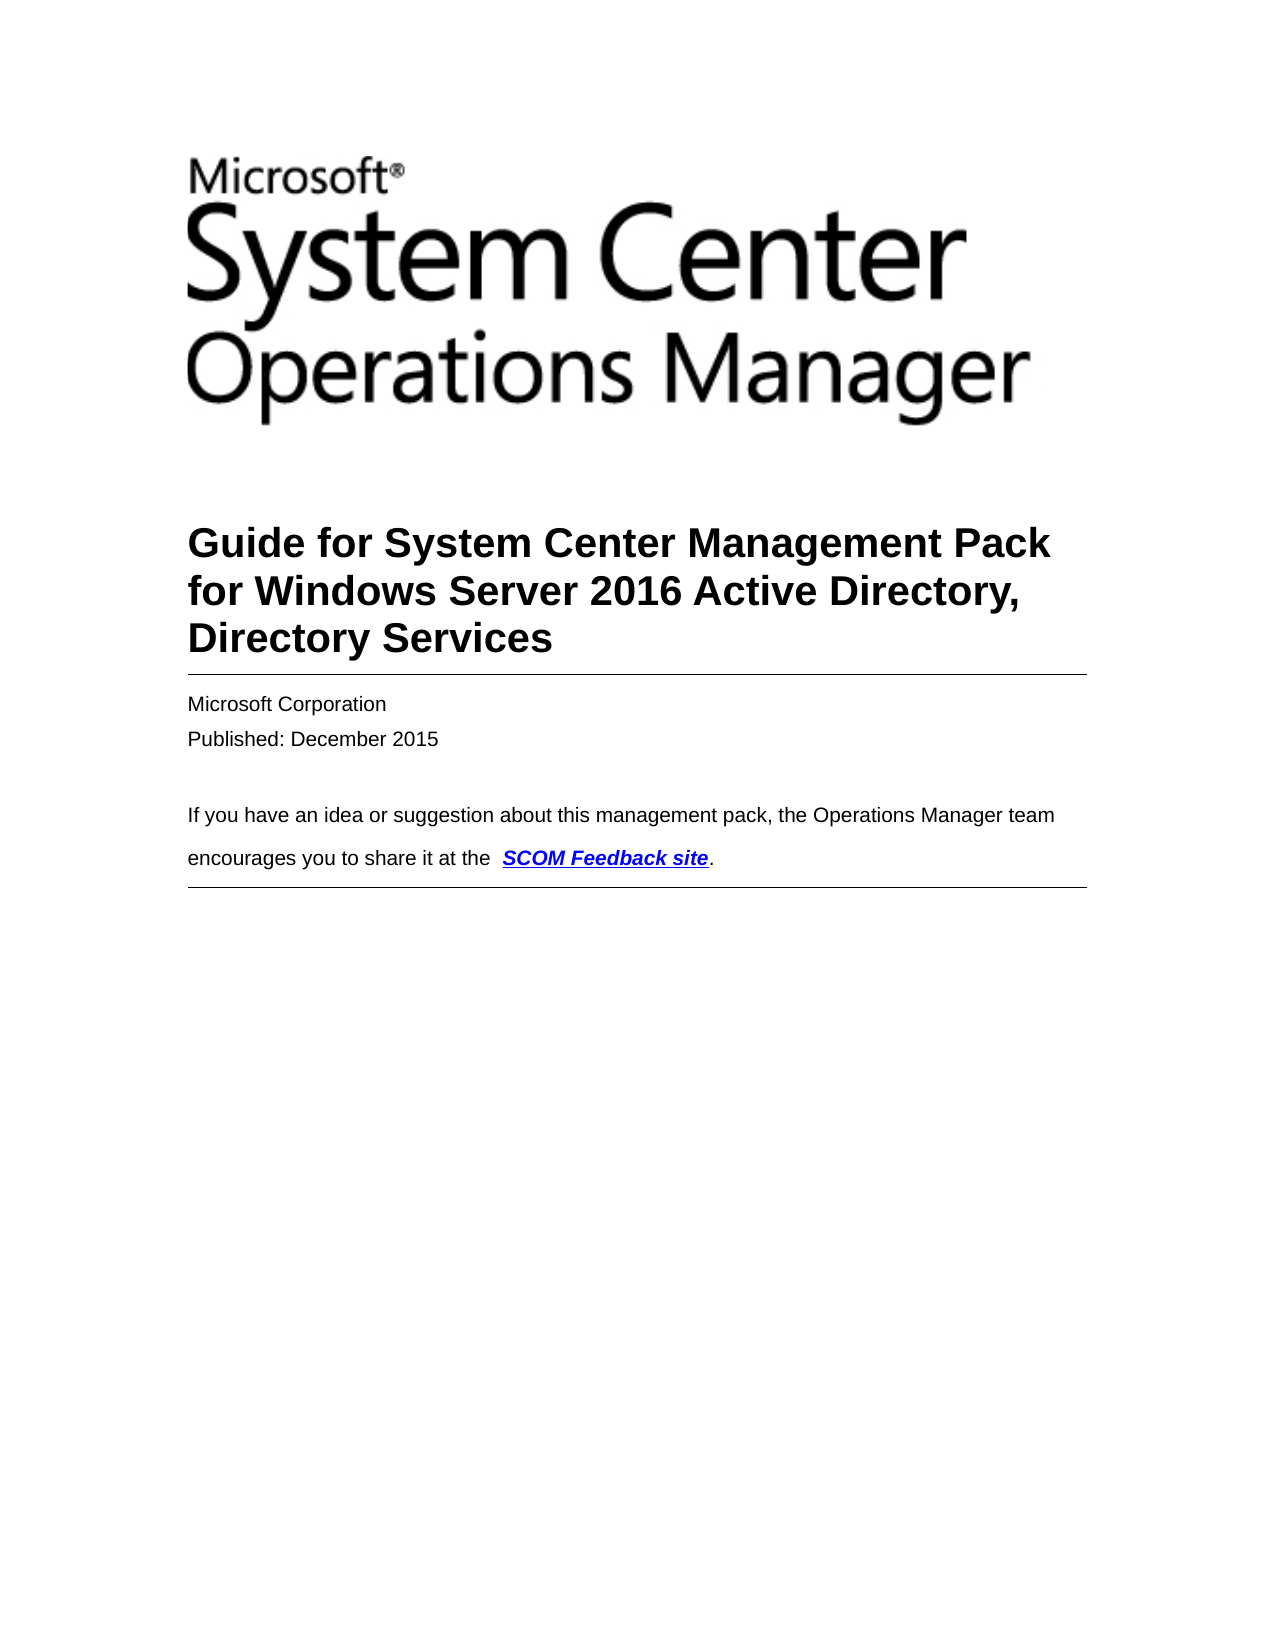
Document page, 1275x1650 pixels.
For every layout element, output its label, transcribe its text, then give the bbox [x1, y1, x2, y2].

text Guide for System Center Management Pack for Windows Server 2016 Active Directory, Directory Services [187, 518, 1087, 675]
text If you have an idea or suggestion about this management pack, the Operations Manager team encourages you to share it at the SCOM Feedback site. [187, 802, 1087, 888]
text Microsoft Corporation [187, 688, 1087, 717]
picture [187, 156, 1074, 450]
text Published: December 2015 [187, 723, 1087, 752]
